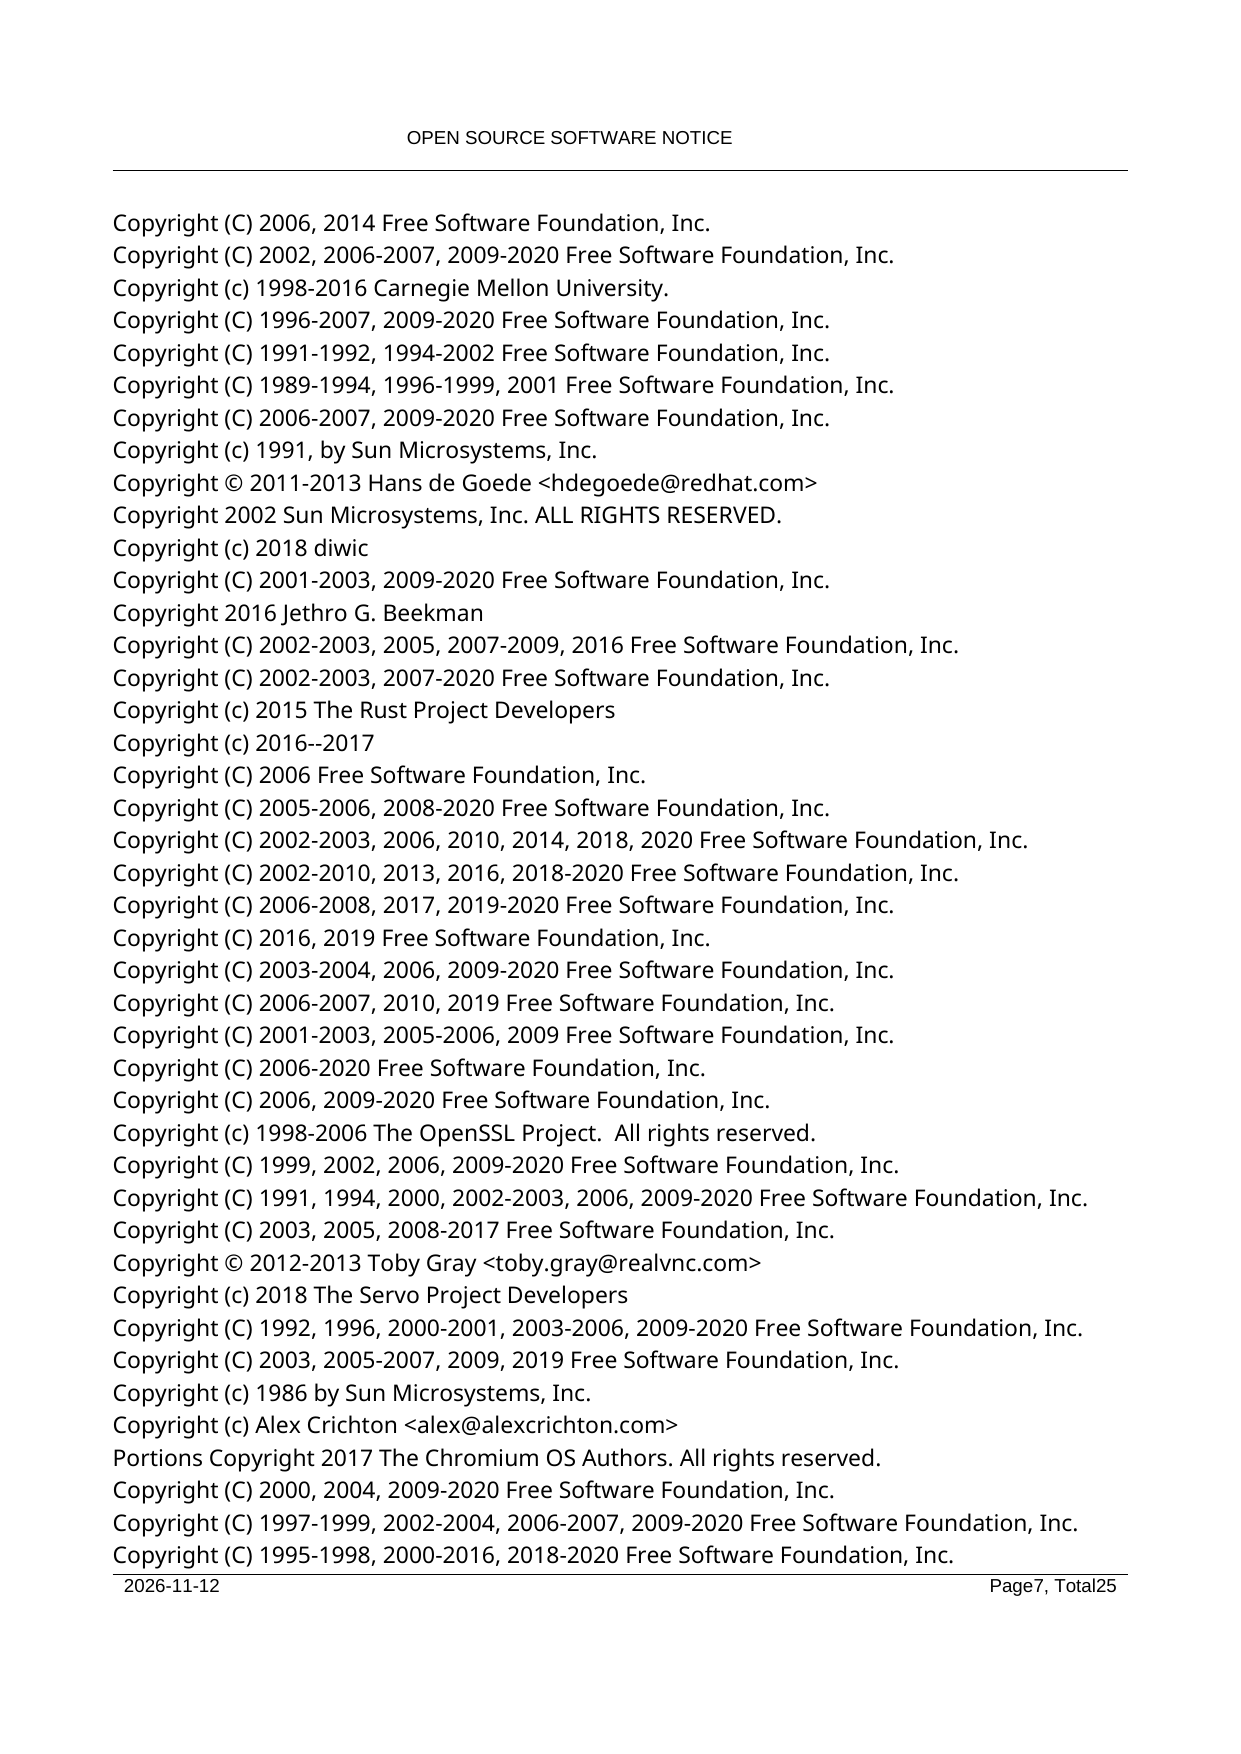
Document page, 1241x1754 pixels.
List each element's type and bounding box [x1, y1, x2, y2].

text [112, 206, 1128, 1571]
